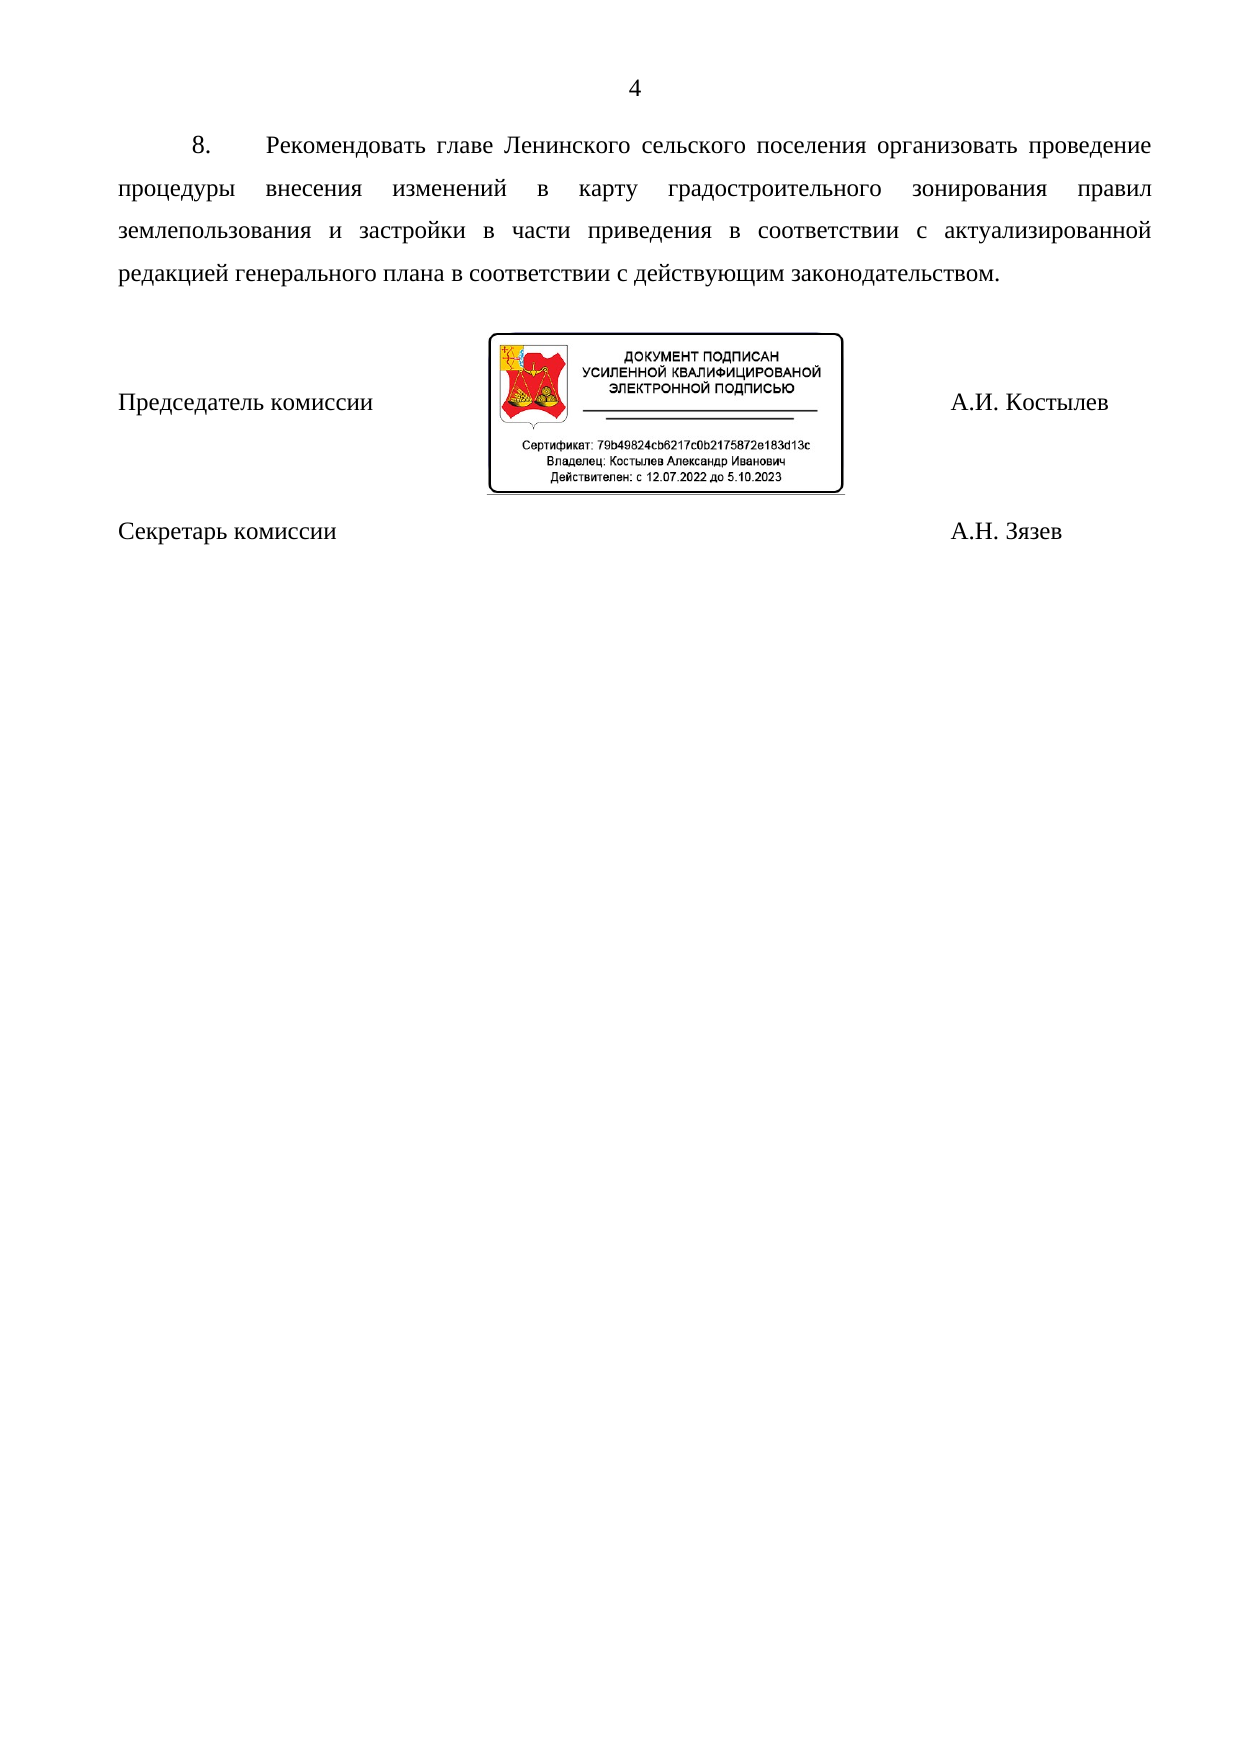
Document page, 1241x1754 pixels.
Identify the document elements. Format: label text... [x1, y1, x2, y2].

picture [486, 332, 846, 387]
text Секретарь комиссии А.Н. Зязев [118, 516, 1169, 545]
list Рекомендовать главе Ленинского сельского поселения организовать проведение процедуры внесения изменений в карту градостроительного зонирования правил землепользования и застройки в части приведения в соответствии с актуализированной редакцией генерального плана в соответствии с действующим законодательством. [118, 129, 1152, 286]
text Председатель комиссии А.И. Костылев [118, 387, 1169, 416]
picture [486, 416, 846, 495]
